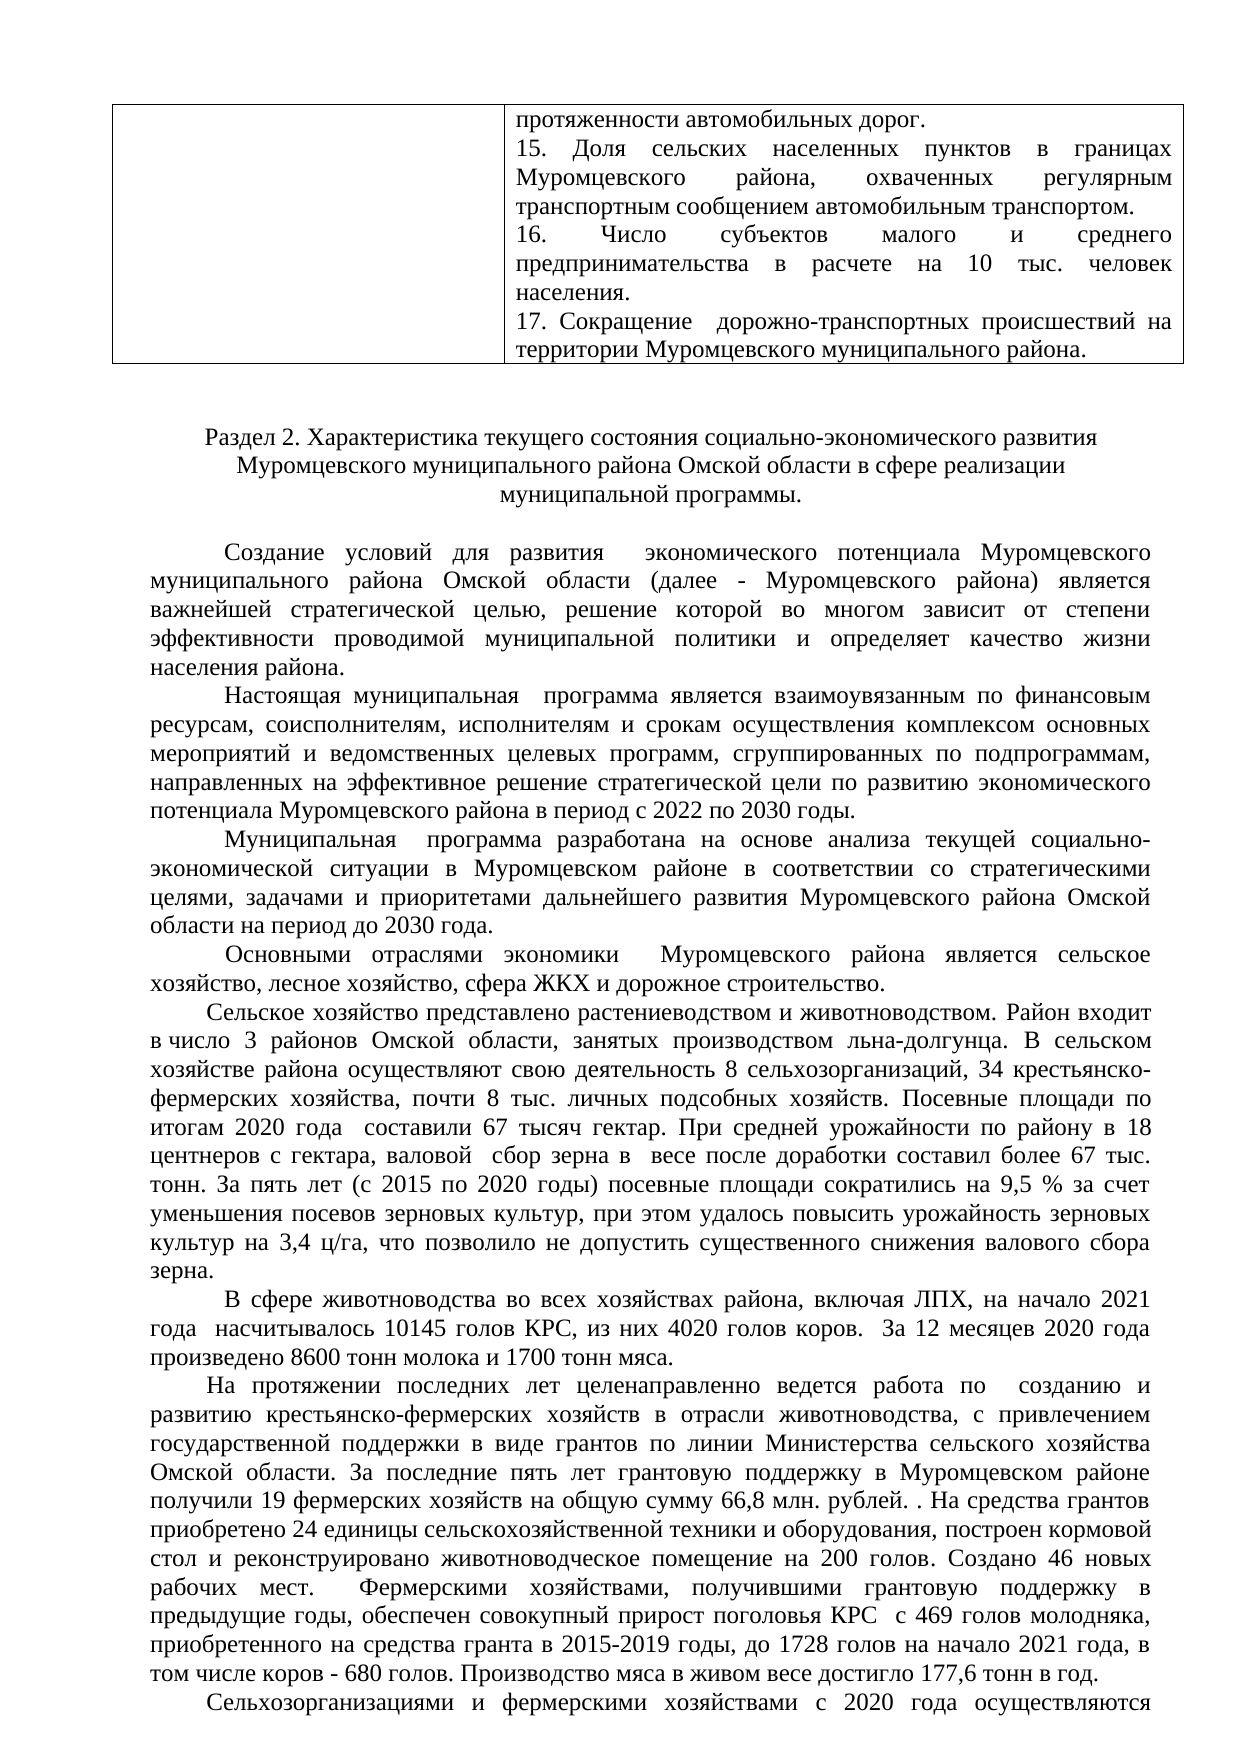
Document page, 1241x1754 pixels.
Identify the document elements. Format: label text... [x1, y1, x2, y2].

text Основными отраслями экономики Муромцевского района является сельское хозяйство, лесное хозяйство, сфера ЖКХ и дорожное строительство. [150, 939, 1152, 997]
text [150, 1687, 1152, 1716]
text Муниципальная программа разработана на основе анализа текущей социально-экономической ситуации в Муромцевском районе в соответствии со стратегическими целями, задачами и приоритетами дальнейшего развития Муромцевского района Омской области на период до 2030 года. [150, 824, 1152, 939]
text Создание условий для развития экономического потенциала Муромцевского муниципального района Омской области (далее - Муромцевского района) является важнейшей стратегической целью, решение которой во многом зависит от степени эффективности проводимой муниципальной политики и определяет качество жизни населения района. [150, 537, 1152, 681]
text Сельское хозяйство представлено растениеводством и животноводством. Район входит в число 3 районов Омской области, занятых производством льна-долгунца. В сельском хозяйстве района осуществляют свою деятельность 8 сельхозорганизаций, 34 крестьянско-фермерских хозяйства, почти 8 тыс. личных подсобных хозяйств. Посевные площади по итогам 2020 года составили 67 тысяч гектар. При средней урожайности по району в 18 центнеров с гектара, валовой сбор зерна в весе после доработки составил более 67 тыс. тонн. За пять лет (с 2015 по 2020 годы) посевные площади сократились на 9,5 % за счет уменьшения посевов зерновых культур, при этом удалось повысить урожайность зерновых культур на 3,4 ц/га, что позволило не допустить существенного снижения валового сбора зерна. [150, 997, 1152, 1284]
text Настоящая муниципальная программа является взаимоувязанным по финансовым ресурсам, соисполнителям, исполнителям и срокам осуществления комплексом основных мероприятий и ведомственных целевых программ, сгруппированных по подпрограммам, направленных на эффективное решение стратегической цели по развитию экономического потенциала Муромцевского района в период с 2022 по 2030 годы. [150, 681, 1152, 824]
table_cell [113, 105, 504, 363]
text В сфере животноводства во всех хозяйствах района, включая ЛПХ, на начало 2021 года насчитывалось 10145 голов КРС, из них 4020 голов коров. За 12 месяцев 2020 года произведено 8600 тонн молока и 1700 тонн мяса. [150, 1284, 1152, 1371]
text Раздел 2. Характеристика текущего состояния социально-экономического развития Муромцевского муниципального района Омской области в сфере реализации муниципальной программы. [150, 422, 1152, 508]
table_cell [505, 105, 1183, 363]
text На протяжении последних лет целенаправленно ведется работа по созданию и развитию крестьянско-фермерских хозяйств в отрасли животноводства, с привлечением государственной поддержки в виде грантов по линии Министерства сельского хозяйства Омской области. За последние пять лет грантовую поддержку в Муромцевском районе получили 19 фермерских хозяйств на общую сумму 66,8 млн. рублей. . На средства грантов приобретено 24 единицы сельскохозяйственной техники и оборудования, построен кормовой стол и реконструировано животноводческое помещение на 200 голов. Создано 46 новых рабочих мест. Фермерскими хозяйствами, получившими грантовую поддержку в предыдущие годы, обеспечен совокупный прирост поголовья КРС с 469 голов молодняка, приобретенного на средства гранта в 2015-2019 годы, до 1728 голов на начало 2021 года, в том числе коров - 680 голов. Производство мяса в живом весе достигло 177,6 тонн в год. [150, 1371, 1152, 1687]
